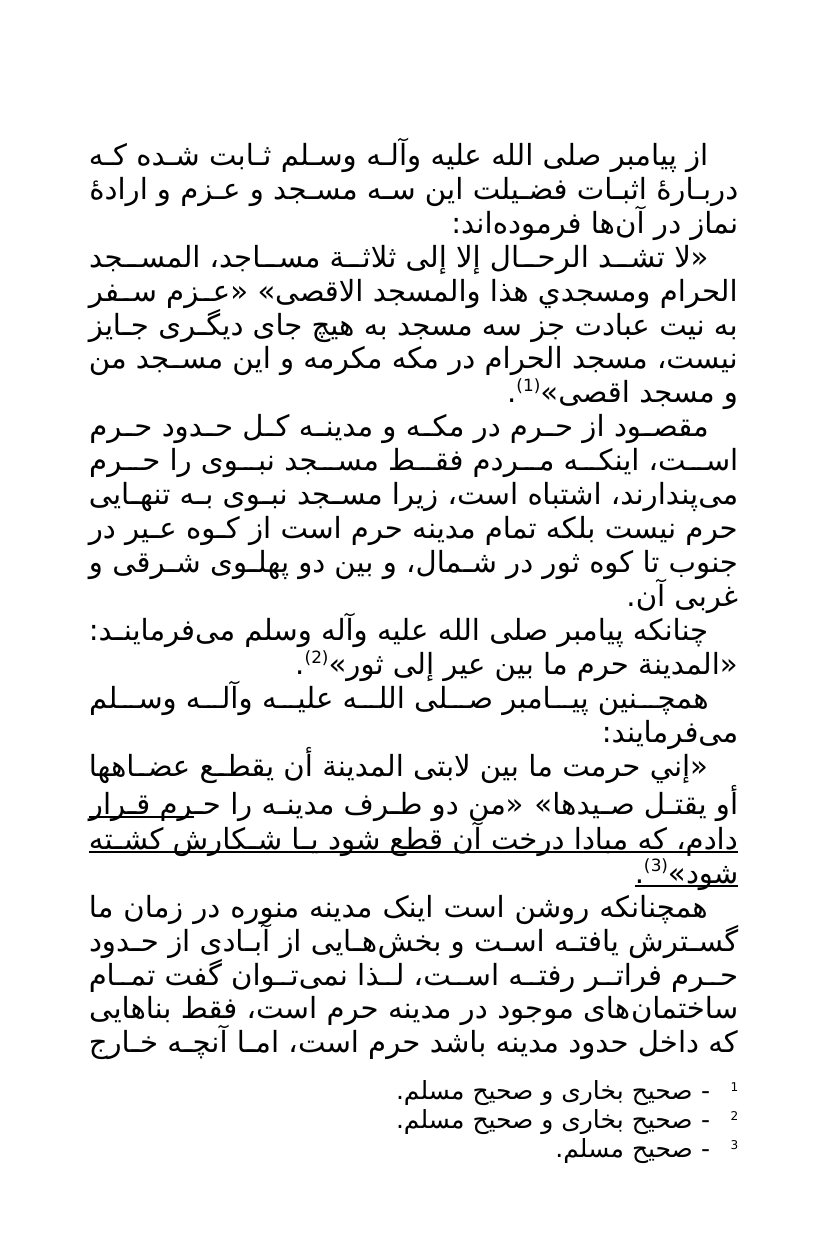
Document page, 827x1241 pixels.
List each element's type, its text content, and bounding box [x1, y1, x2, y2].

text از پیامبر صلی الله علیه وآله وسلم ثابت شده که دربارۀ اثبات فضیلت این سه مسجد و عزم و ارادۀ نماز در آن‌ها فرموده‌اند: [89, 138, 738, 240]
text «إني حرمت ما بين لابتى المدينة أن يقطع عضاهها أو يقتل صيدها» «من دو طرف مدینه را حرم قرار دادم، که مبادا درخت آن قطع شود یا شکارش کشته شود»(). [89, 749, 738, 851]
text مقصود از حرم در مکه و مدینه کل حدود حرم است، اینکه مردم فقط مسجد نبوی را حرم می‌پندارند، اشتباه است، زیرا مسجد نبوی به تنهایی حرم نیست بلکه تمام مدینه حرم است از کوه عیر در جنوب تا کوه ثور در شمال، و بین دو پهلوی شرقی و غربی آن. [89, 410, 738, 613]
text «إني حرمت ما بين لابتى المدينة أن يقطع عضاهها أو يقتل صيدها» «من دو طرف مدینه را حرم قرار دادم، که مبادا درخت آن قطع شود یا شکارش کشته شود»(). [89, 853, 738, 890]
text همچنین پیامبر صلی الله علیه وآله وسلم می‌فرمایند: [89, 681, 738, 749]
text چنانکه پیامبر صلی الله علیه وآله وسلم می‌فرمایند: «المدينة حرم ما بين عير إلى ثور»(). [89, 613, 738, 681]
text «لا تشد الرحال إلا إلى ثلاثة مساجد، المسجد الحرام ومسجدي هذا والمسجد الاقصى» «عزم سفر به نیت عبادت جز سه مسجد به هیچ جای دیگری جایز نیست، مسجد الحرام در مکه مکرمه و این مسجد من و مسجد اقصی»(). [89, 240, 738, 410]
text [89, 890, 738, 1060]
